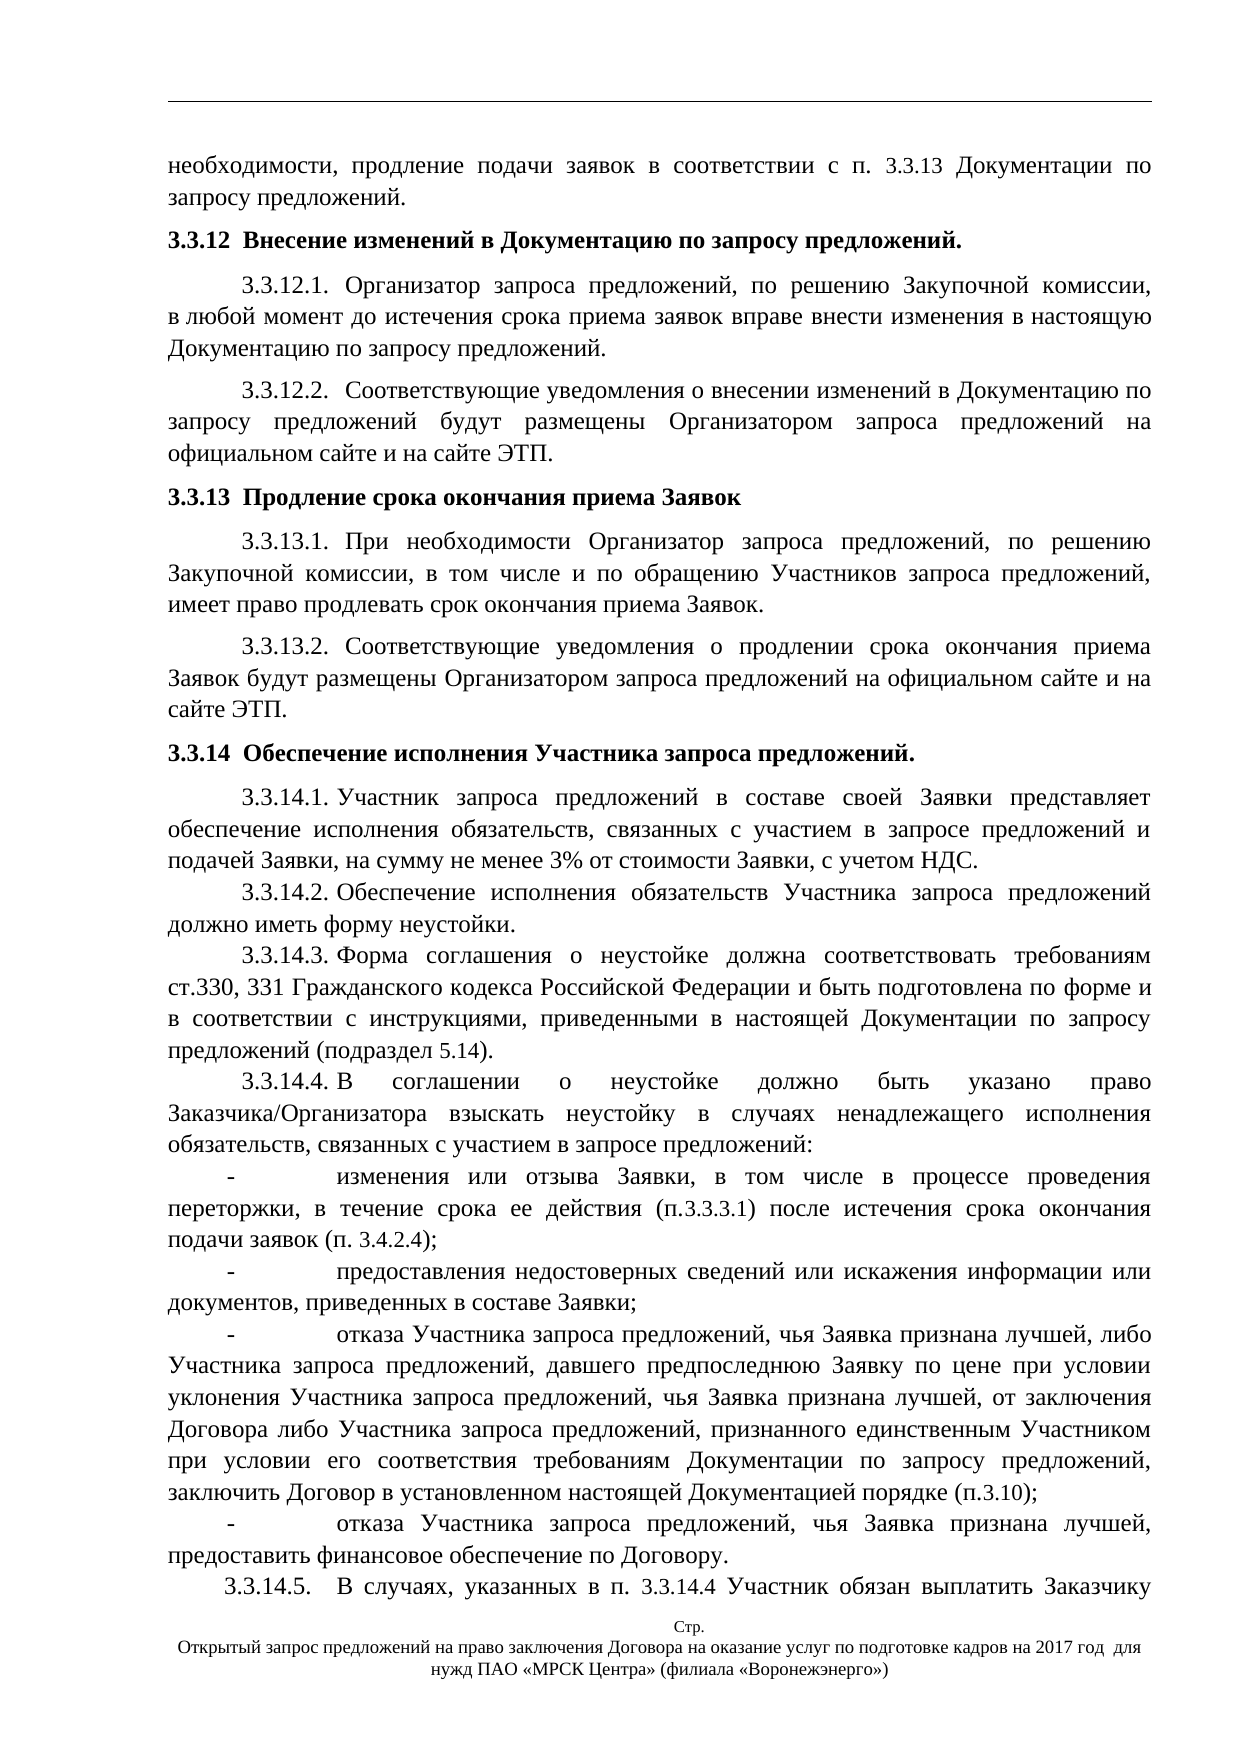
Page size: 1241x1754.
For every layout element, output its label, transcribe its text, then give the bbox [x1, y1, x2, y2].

list отказа Участника запроса предложений, чья Заявка признана лучшей, предоставить финансовое обеспечение по Договору. [168, 1508, 1152, 1569]
list изменения или отзыва Заявки, в том числе в процессе проведения переторжки, в течение срока ее действия (п.3.3.3.1) после истечения срока окончания подачи заявок (п. 3.4.2.4); [168, 1161, 1152, 1253]
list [168, 150, 1152, 210]
list Обеспечение исполнения обязательств Участника запроса предложений должно иметь форму неустойки. [168, 877, 1152, 937]
subtitle Обеспечение исполнения Участника запроса предложений. [168, 738, 1152, 767]
list Форма соглашения о неустойке должна соответствовать требованиям ст.330, 331 Гражданского кодекса Российской Федерации и быть подготовлена по форме и в соответствии с инструкциями, приведенными в настоящей Документации по запросу предложений (подраздел 5.14). [168, 940, 1152, 1064]
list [168, 1571, 1152, 1600]
list При необходимости Организатор запроса предложений, по решению Закупочной комиссии, в том числе и по обращению Участников запроса предложений, имеет право продлевать срок окончания приема Заявок. [168, 526, 1152, 618]
list отказа Участника запроса предложений, чья Заявка признана лучшей, либо Участника запроса предложений, давшего предпоследнюю Заявку по цене при условии уклонения Участника запроса предложений, чья Заявка признана лучшей, от заключения Договора либо Участника запроса предложений, признанного единственным Участником при условии его соответствия требованиям Документации по запросу предложений, заключить Договор в установленном настоящей Документацией порядке (п.3.10); [168, 1319, 1152, 1506]
list предоставления недостоверных сведений или искажения информации или документов, приведенных в составе Заявки; [168, 1256, 1152, 1316]
list Участник запроса предложений в составе своей Заявки представляет обеспечение исполнения обязательств, связанных с участием в запросе предложений и подачей Заявки, на сумму не менее 3% от стоимости Заявки, с учетом НДС. [168, 782, 1152, 874]
subtitle Продление срока окончания приема Заявок [168, 482, 1152, 511]
list Организатор запроса предложений, по решению Закупочной комиссии, в любой момент до истечения срока приема заявок вправе внести изменения в настоящую Документацию по запросу предложений. [168, 270, 1152, 362]
list В соглашении о неустойке должно быть указано право Заказчика/Организатора взыскать неустойку в случаях ненадлежащего исполнения обязательств, связанных с участием в запросе предложений: [168, 1066, 1152, 1158]
list Соответствующие уведомления о продлении срока окончания приема Заявок будут размещены Организатором запроса предложений на официальном сайте и на сайте ЭТП. [168, 631, 1152, 723]
subtitle Внесение изменений в Документацию по запросу предложений. [168, 226, 1152, 254]
list Соответствующие уведомления о внесении изменений в Документацию по запросу предложений будут размещены Организатором запроса предложений на официальном сайте и на сайте ЭТП. [168, 375, 1152, 467]
